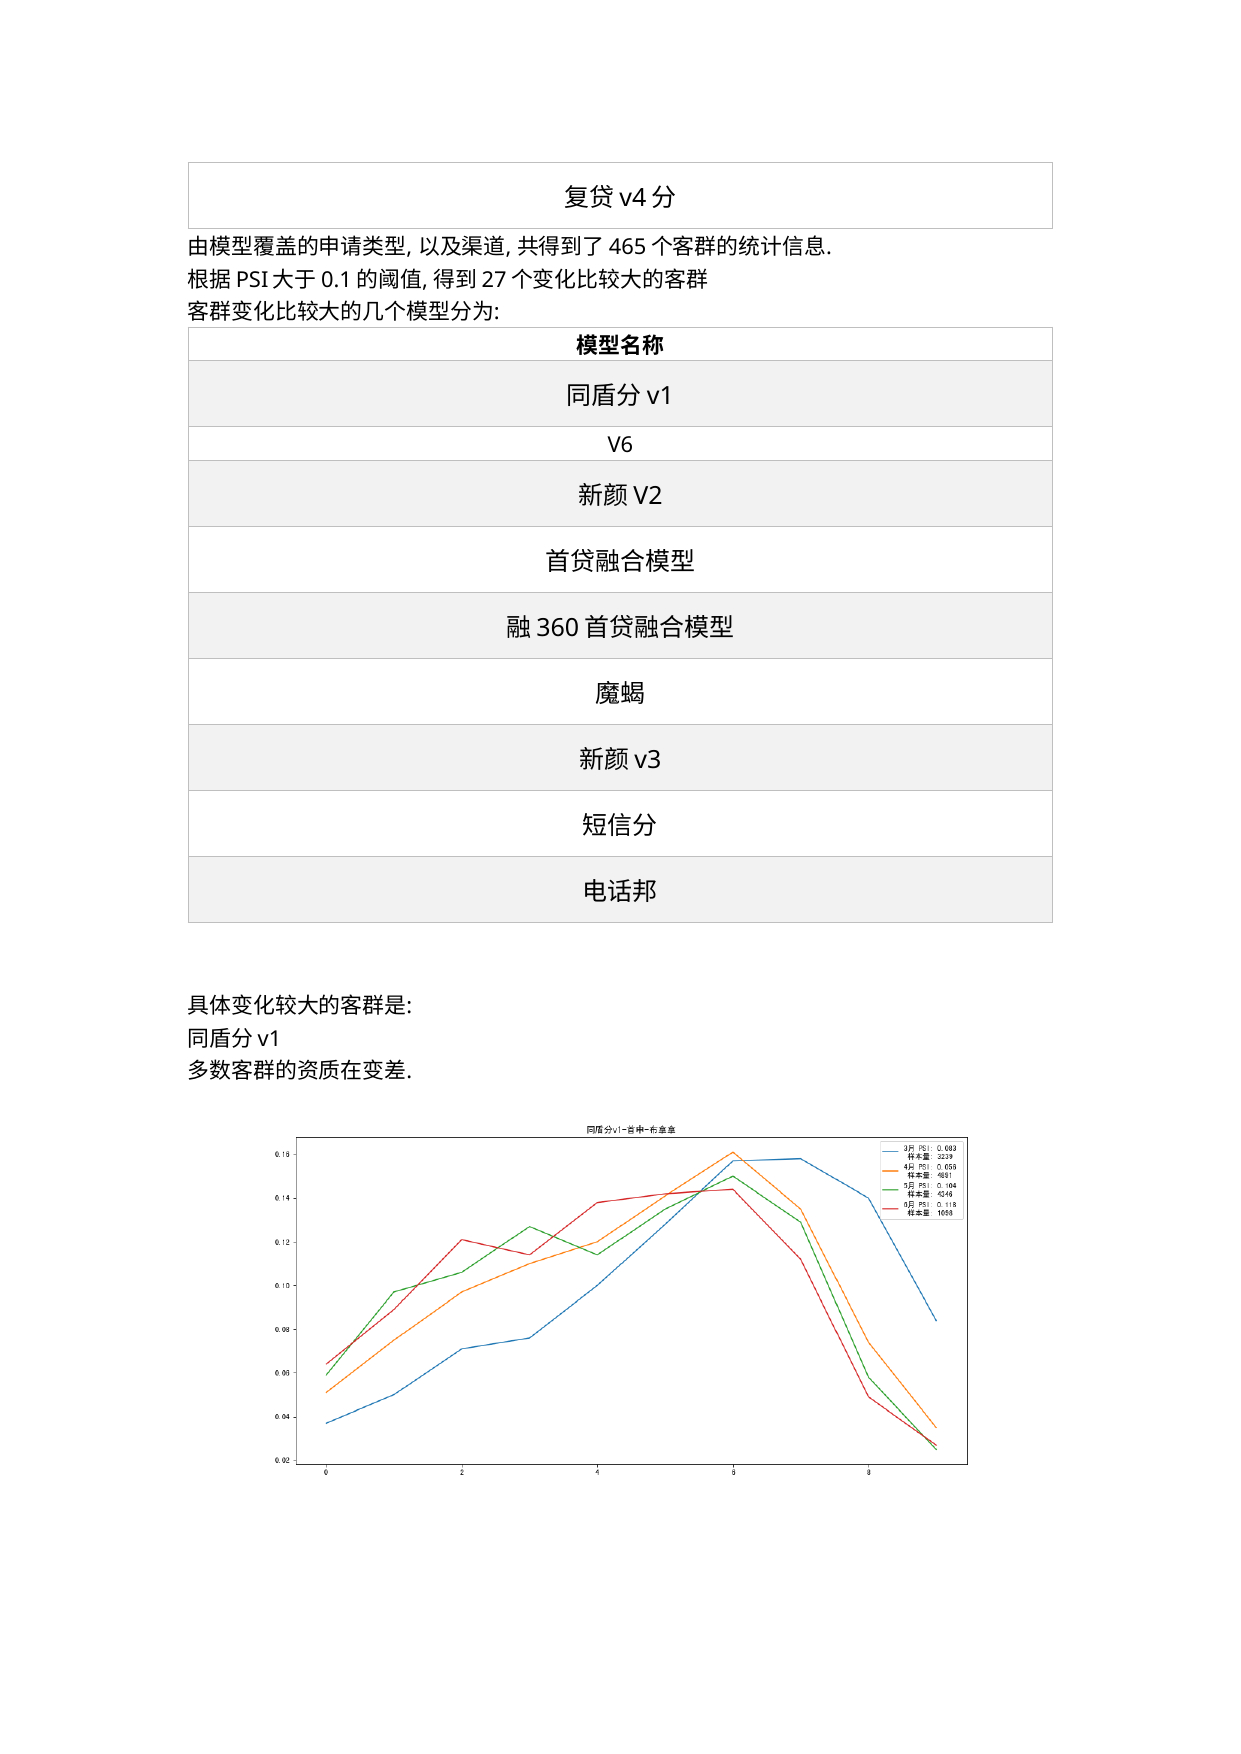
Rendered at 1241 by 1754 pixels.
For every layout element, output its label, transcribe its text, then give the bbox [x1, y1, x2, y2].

text 同盾分v1 [187, 1021, 1053, 1053]
table_cell 新颜V2 [189, 461, 1052, 526]
table_cell 同盾分v1 [189, 361, 1052, 426]
text 具体变化较大的客群是: [187, 988, 1053, 1021]
text 多数客群的资质在变差. [187, 1053, 1053, 1085]
table_cell 融360首贷融合模型 [189, 593, 1052, 658]
table_cell 复贷v4分 [189, 163, 1052, 228]
table_cell 魔蝎 [189, 659, 1052, 724]
table_header 模型名称 [189, 328, 1052, 360]
text 客群变化比较大的几个模型分为: [187, 294, 1053, 327]
table_cell 电话邦 [189, 857, 1052, 922]
table_cell 短信分 [189, 791, 1052, 856]
table_cell V6 [189, 427, 1052, 460]
table_cell 首贷融合模型 [189, 527, 1052, 592]
text 根据PSI大于0.1的阈值, 得到27个变化比较大的客群 [187, 262, 1053, 294]
table_cell 新颜v3 [189, 725, 1052, 790]
text 由模型覆盖的申请类型, 以及渠道, 共得到了465个客群的统计信息. [187, 229, 1053, 262]
picture [187, 1085, 1053, 1518]
